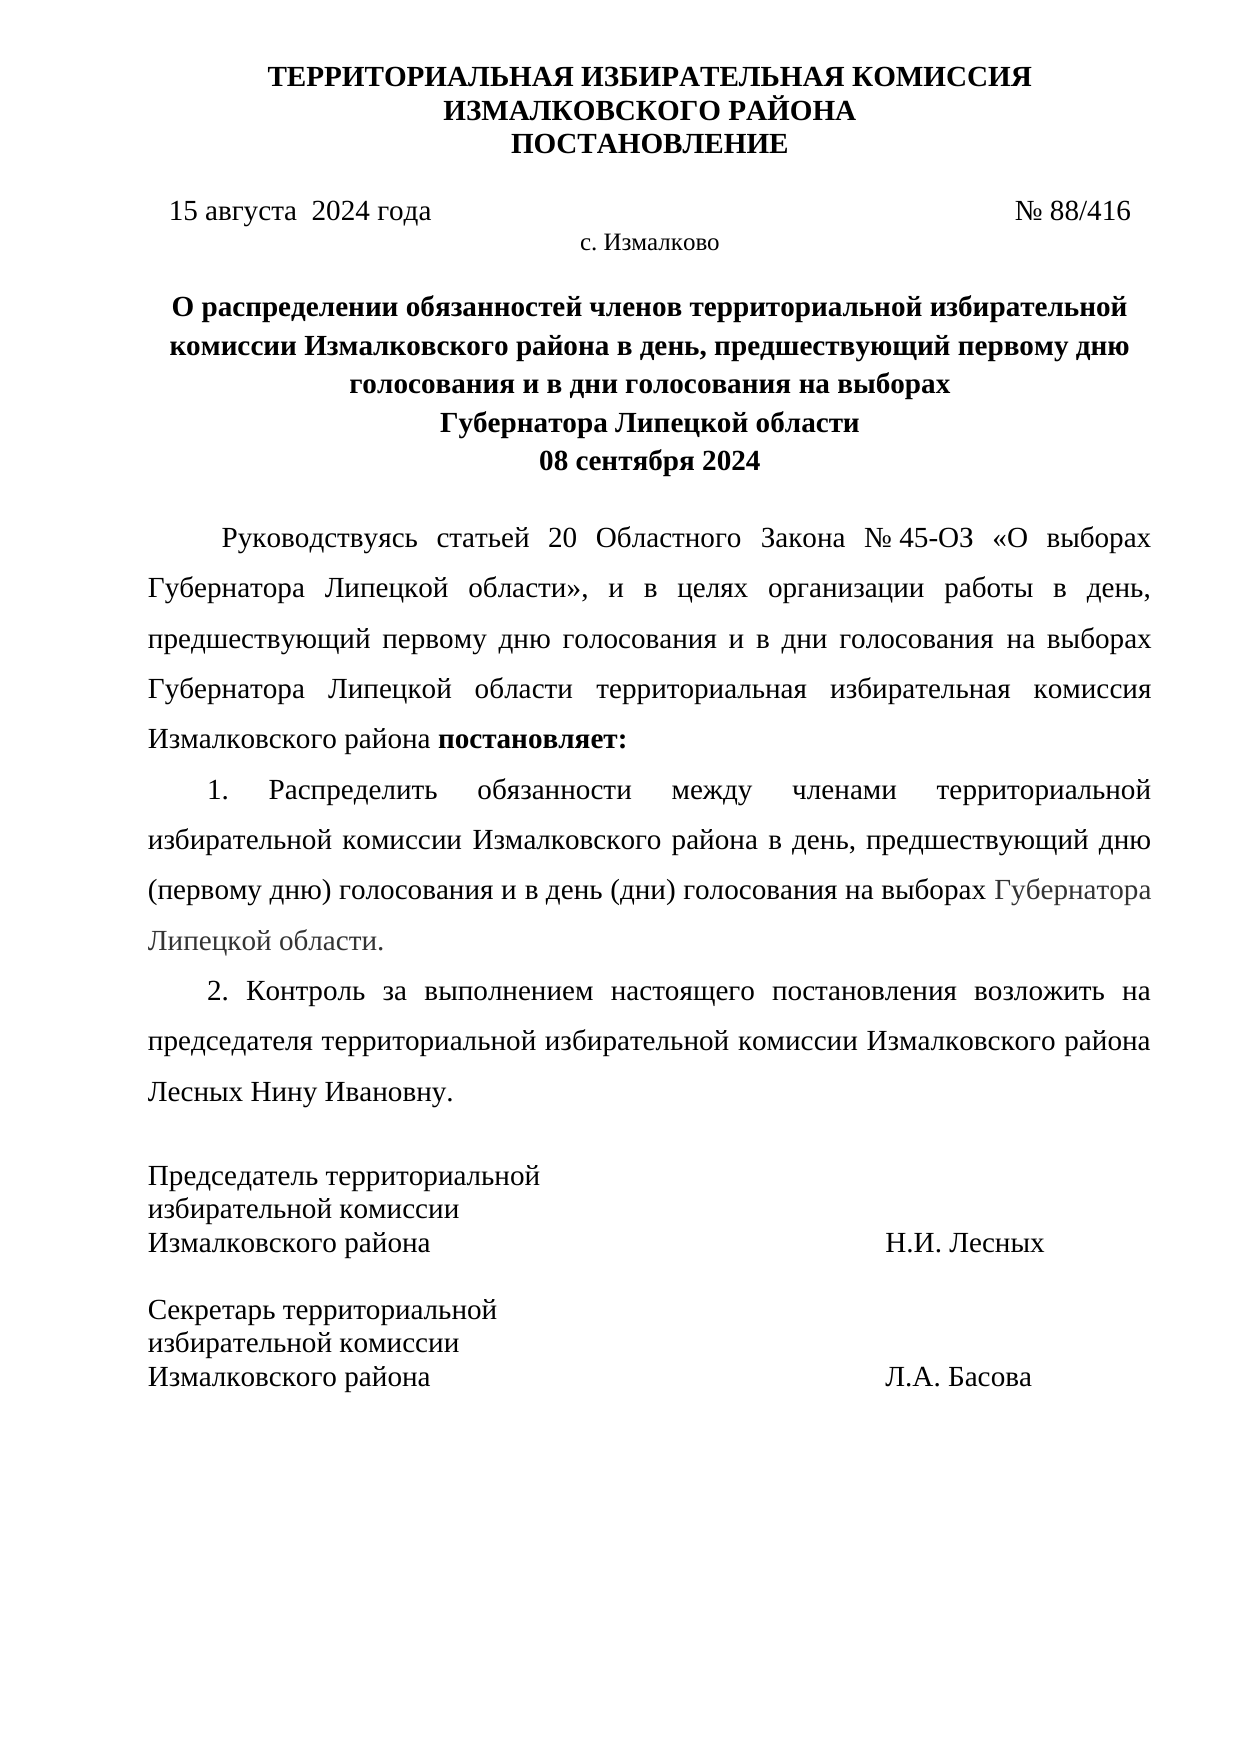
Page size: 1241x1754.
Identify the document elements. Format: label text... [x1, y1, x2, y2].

text 1. Распределить обязанности между членами территориальной избирательной комиссии Измалковского района в день, предшествующий дню (первому дню) голосования и в день (дни) голосования на выборах Губернатора Липецкой области. [148, 772, 1152, 956]
text Губернатора Липецкой области [148, 405, 1152, 438]
text 08 сентября 2024 [148, 443, 1152, 477]
text Постановление [148, 126, 1152, 160]
text Руководствуясь статьей 20 Областного Закона № 45-ОЗ «О выборах Губернатора Липецкой области», и в целях организации работы в день, предшествующий первому дню голосования и в дни голосования на выборах Губернатора Липецкой области территориальная избирательная комиссия Измалковского района постановляет: [148, 520, 1152, 755]
text 2. Контроль за выполнением настоящего постановления возложить на председателя территориальной избирательной комиссии Измалковского района Лесных Нину Ивановну. [148, 973, 1152, 1107]
text О распределении обязанностей членов территориальной избирательной комиссии Измалковского района в день, предшествующий первому дню голосования и в дни голосования на выборах [148, 289, 1152, 400]
text Измалковского района Л.А. Басова [148, 1359, 1152, 1392]
text территориальная ИЗБИРАТЕЛЬНая КОМИССИя ИЗМАЛКОВСКОГО РАЙОНА [148, 59, 1152, 126]
text избирательной комиссии [148, 1191, 1152, 1225]
text Секретарь территориальной [148, 1292, 1152, 1325]
text Председатель территориальной [148, 1158, 1152, 1191]
text 15 августа 2024 года № 88/416 [148, 193, 1152, 227]
text Измалковского района Н.И. Лесных [148, 1225, 1152, 1258]
text с. Измалково [148, 227, 1152, 256]
text избирательной комиссии [148, 1325, 1152, 1359]
